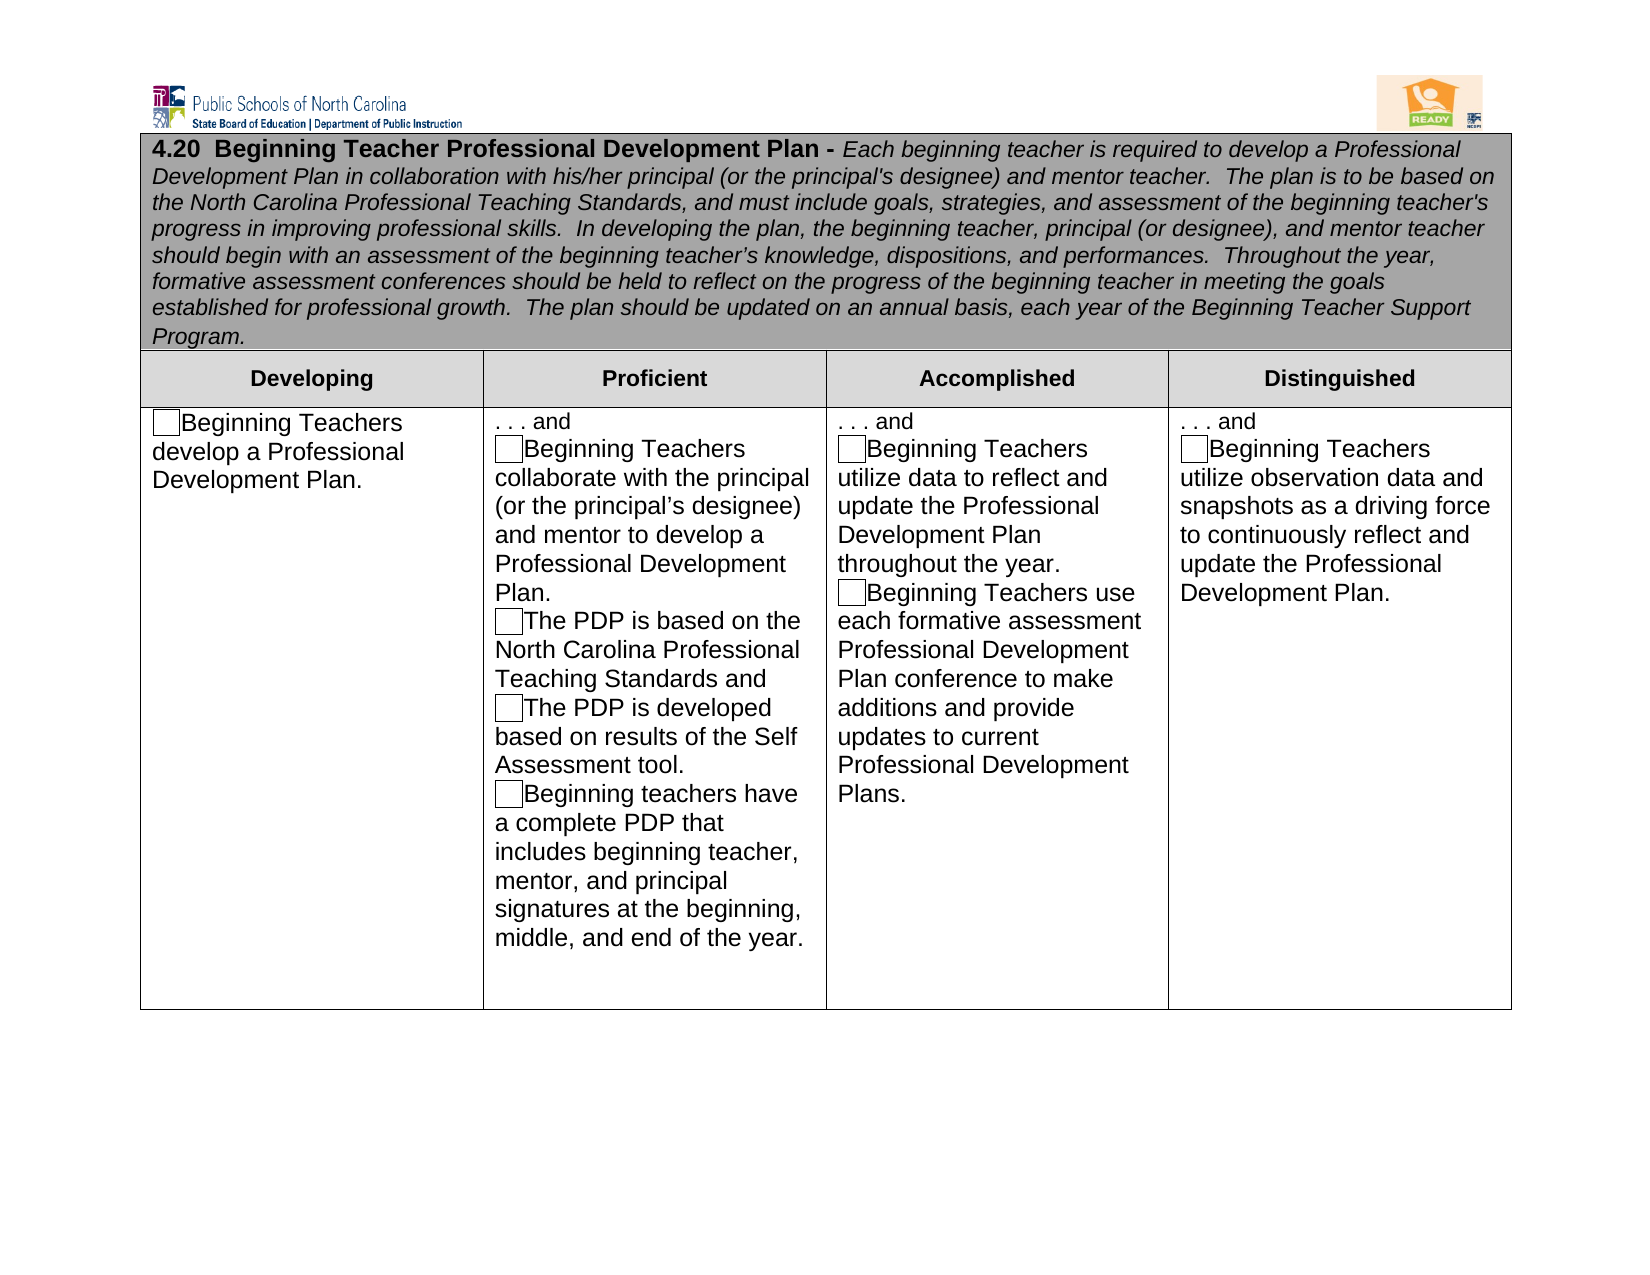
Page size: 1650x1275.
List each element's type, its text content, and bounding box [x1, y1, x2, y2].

table_cell . . . and Beginning Teachers utilize observation data and snapshots as a driving force to continuously reflect and update the Professional Development Plan. [1169, 408, 1511, 1009]
table_cell Developing [141, 351, 483, 407]
table_cell . . . and Beginning Teachers utilize data to reflect and update the Professional Development Plan throughout the year. Beginning Teachers use each formative assessment Professional Development Plan conference to make additions and provide updates to current Professional Development Plans. [827, 408, 1168, 1009]
table_header 4.20 Beginning Teacher Professional Development Plan - Each beginning teacher is required to develop a Professional Development Plan in collaboration with his/her principal (or the principal's designee) and mentor teacher. The plan is to be based on the North Carolina Professional Teaching Standards, and must include goals, strategies, and assessment of the beginning teacher's progress in improving professional skills. In developing the plan, the beginning teacher, principal (or designee), and mentor teacher should begin with an assessment of the beginning teacher’s knowledge, dispositions, and performances. Throughout the year, formative assessment conferences should be held to reflect on the progress of the beginning teacher in meeting the goals established for professional growth. The plan should be updated on an annual basis, each year of the Beginning Teacher Support Program. [141, 134, 1511, 349]
picture [150, 81, 464, 133]
table_cell Distinguished [1169, 351, 1511, 407]
table_cell Beginning Teachers develop a Professional Development Plan. [141, 408, 483, 1009]
picture [1376, 75, 1483, 133]
table_cell Proficient [484, 351, 826, 407]
table_cell . . . and Beginning Teachers collaborate with the principal (or the principal’s designee) and mentor to develop a Professional Development Plan. The PDP is based on the North Carolina Professional Teaching Standards and The PDP is developed based on results of the Self Assessment tool. Beginning teachers have a complete PDP that includes beginning teacher, mentor, and principal signatures at the beginning, middle, and end of the year. [484, 408, 826, 1009]
table_cell Accomplished [827, 351, 1168, 407]
